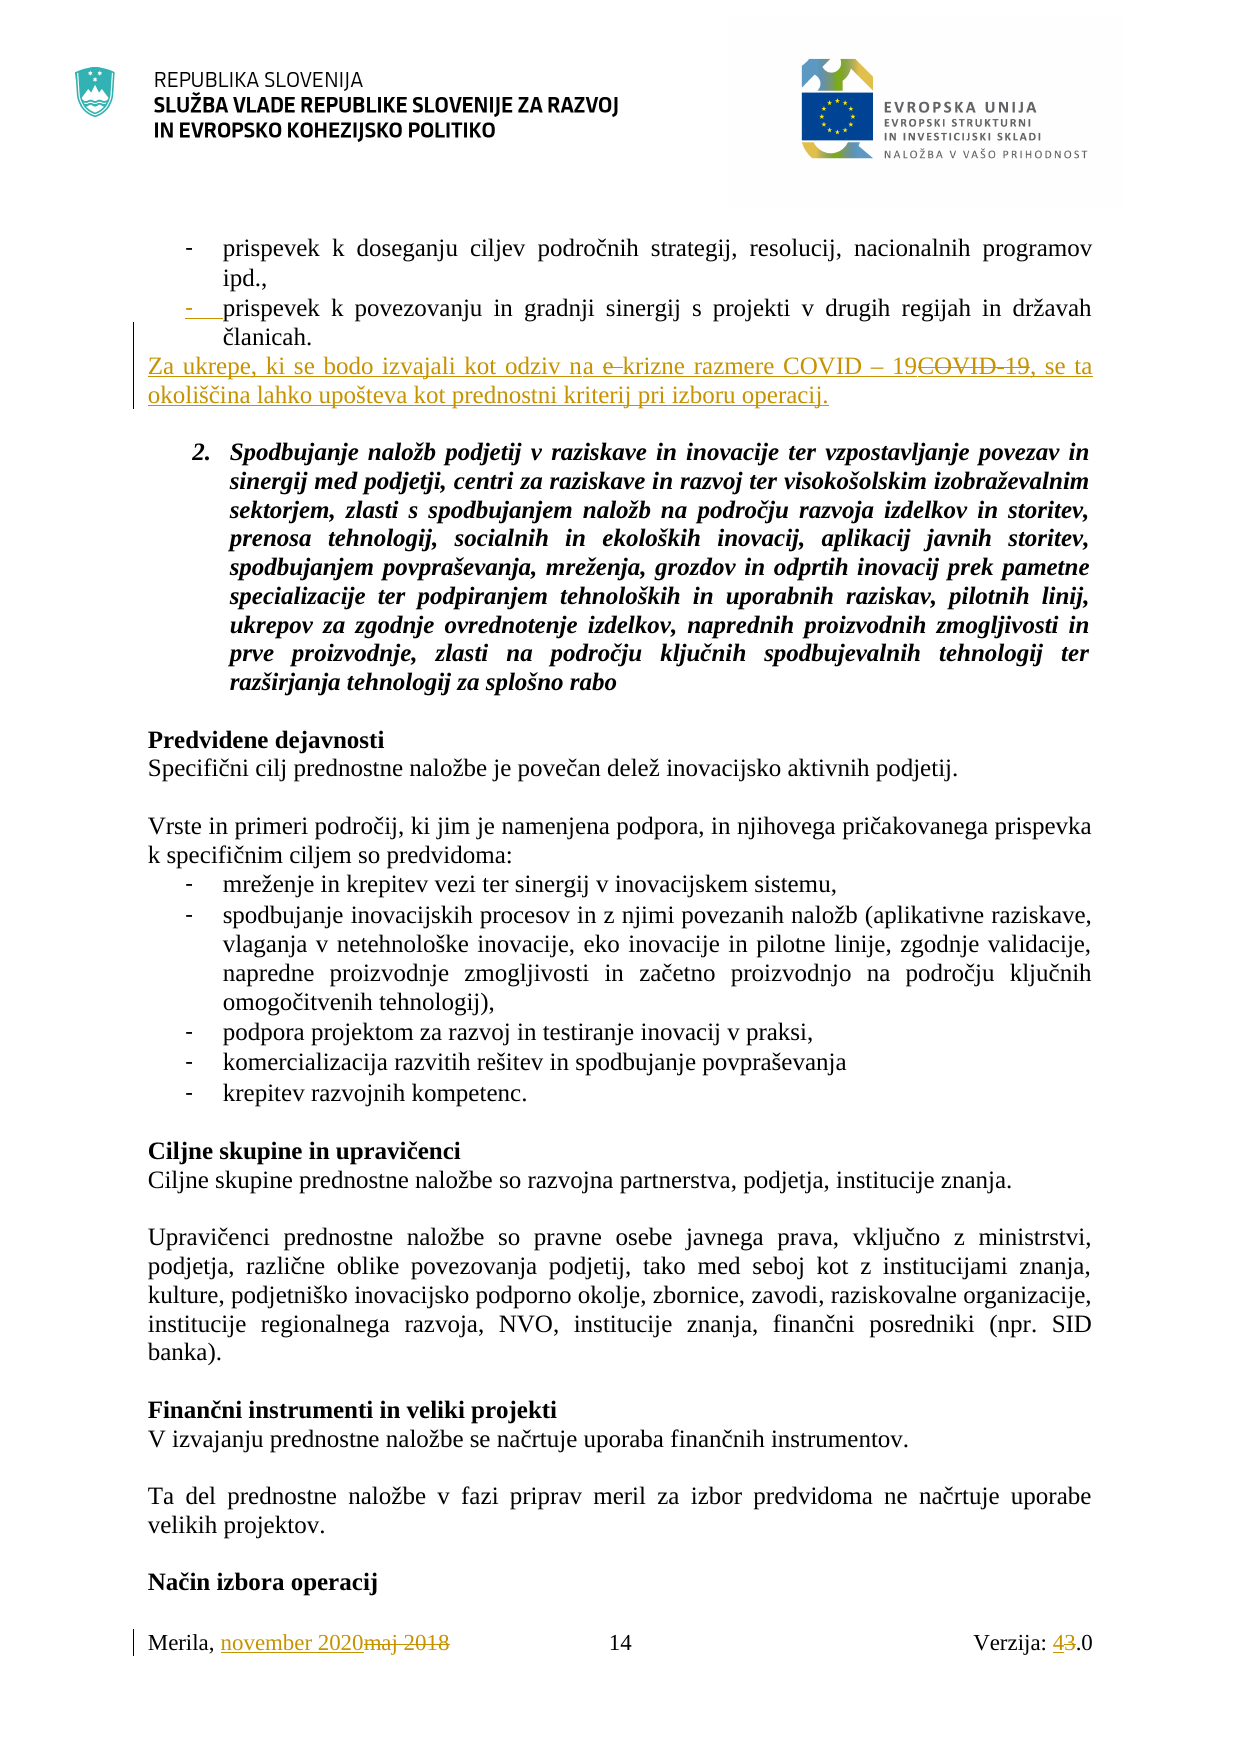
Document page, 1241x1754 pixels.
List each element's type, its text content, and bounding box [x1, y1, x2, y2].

text Finančni instrumenti in veliki projekti [148, 1395, 1093, 1424]
picture [75, 67, 619, 144]
text Specifični cilj prednostne naložbe je povečan delež inovacijsko aktivnih podjetij. [148, 753, 1093, 782]
list spodbujanje inovacijskih procesov in z njimi povezanih naložb (aplikativne raziskave, vlaganja v netehnološke inovacije, eko inovacije in pilotne linije, zgodnje validacije, napredne proizvodnje zmogljivosti in začetno proizvodnjo na področju ključnih omogočitvenih tehnologij), [185, 899, 1093, 1016]
text Ciljne skupine in upravičenci [148, 1136, 1093, 1165]
list krepitev razvojnih kompetenc. [185, 1077, 1093, 1107]
subtitle Spodbujanje naložb podjetij v raziskave in inovacije ter vzpostavljanje povezav in sinergij med podjetji, centri za raziskave in razvoj ter visokošolskim izobraževalnim sektorjem, zlasti s spodbujanjem naložb na področju razvoja izdelkov in storitev, prenosa tehnologij, socialnih in ekoloških inovacij, aplikacij javnih storitev, spodbujanjem povpraševanja, mreženja, grozdov in odprtih inovacij prek pametne specializacije ter podpiranjem tehnoloških in uporabnih raziskav, pilotnih linij, ukrepov za zgodnje ovrednotenje izdelkov, naprednih proizvodnih zmogljivosti in prve proizvodnje, zlasti na področju ključnih spodbujevalnih tehnologij ter razširjanja tehnologij za splošno rabo [192, 437, 1093, 696]
text Ciljne skupine prednostne naložbe so razvojna partnerstva, podjetja, institucije znanja. [148, 1165, 1093, 1194]
picture [728, 16, 1125, 208]
list prispevek k povezovanju in gradnji sinergij s projekti v drugih regijah in državah članicah. [185, 292, 1093, 351]
text Način izbora operacij [148, 1567, 1093, 1596]
list komercializacija razvitih rešitev in spodbujanje povpraševanja [185, 1046, 1093, 1077]
text Predvidene dejavnosti [148, 725, 1093, 753]
text Ta del prednostne naložbe v fazi priprav meril za izbor predvidoma ne načrtuje uporabe velikih projektov. [148, 1481, 1093, 1539]
text V izvajanju prednostne naložbe se načrtuje uporaba finančnih instrumentov. [148, 1424, 1093, 1452]
list mreženje in krepitev vezi ter sinergij v inovacijskem sistemu, [185, 868, 1093, 899]
list podpora projektom za razvoj in testiranje inovacij v praksi, [185, 1016, 1093, 1046]
text Vrste in primeri področij, ki jim je namenjena podpora, in njihovega pričakovanega prispevka k specifičnim ciljem so predvidoma: [148, 811, 1093, 868]
text Upravičenci prednostne naložbe so pravne osebe javnega prava, vključno z ministrstvi, podjetja, različne oblike povezovanja podjetij, tako med seboj kot z institucijami znanja, kulture, podjetniško inovacijsko podporno okolje, zbornice, zavodi, raziskovalne organizacije, institucije regionalnega razvoja, NVO, institucije znanja, finančni posredniki (npr. SID banka). [148, 1222, 1093, 1366]
list prispevek k doseganju ciljev področnih strategij, resolucij, nacionalnih programov ipd., [185, 232, 1093, 292]
